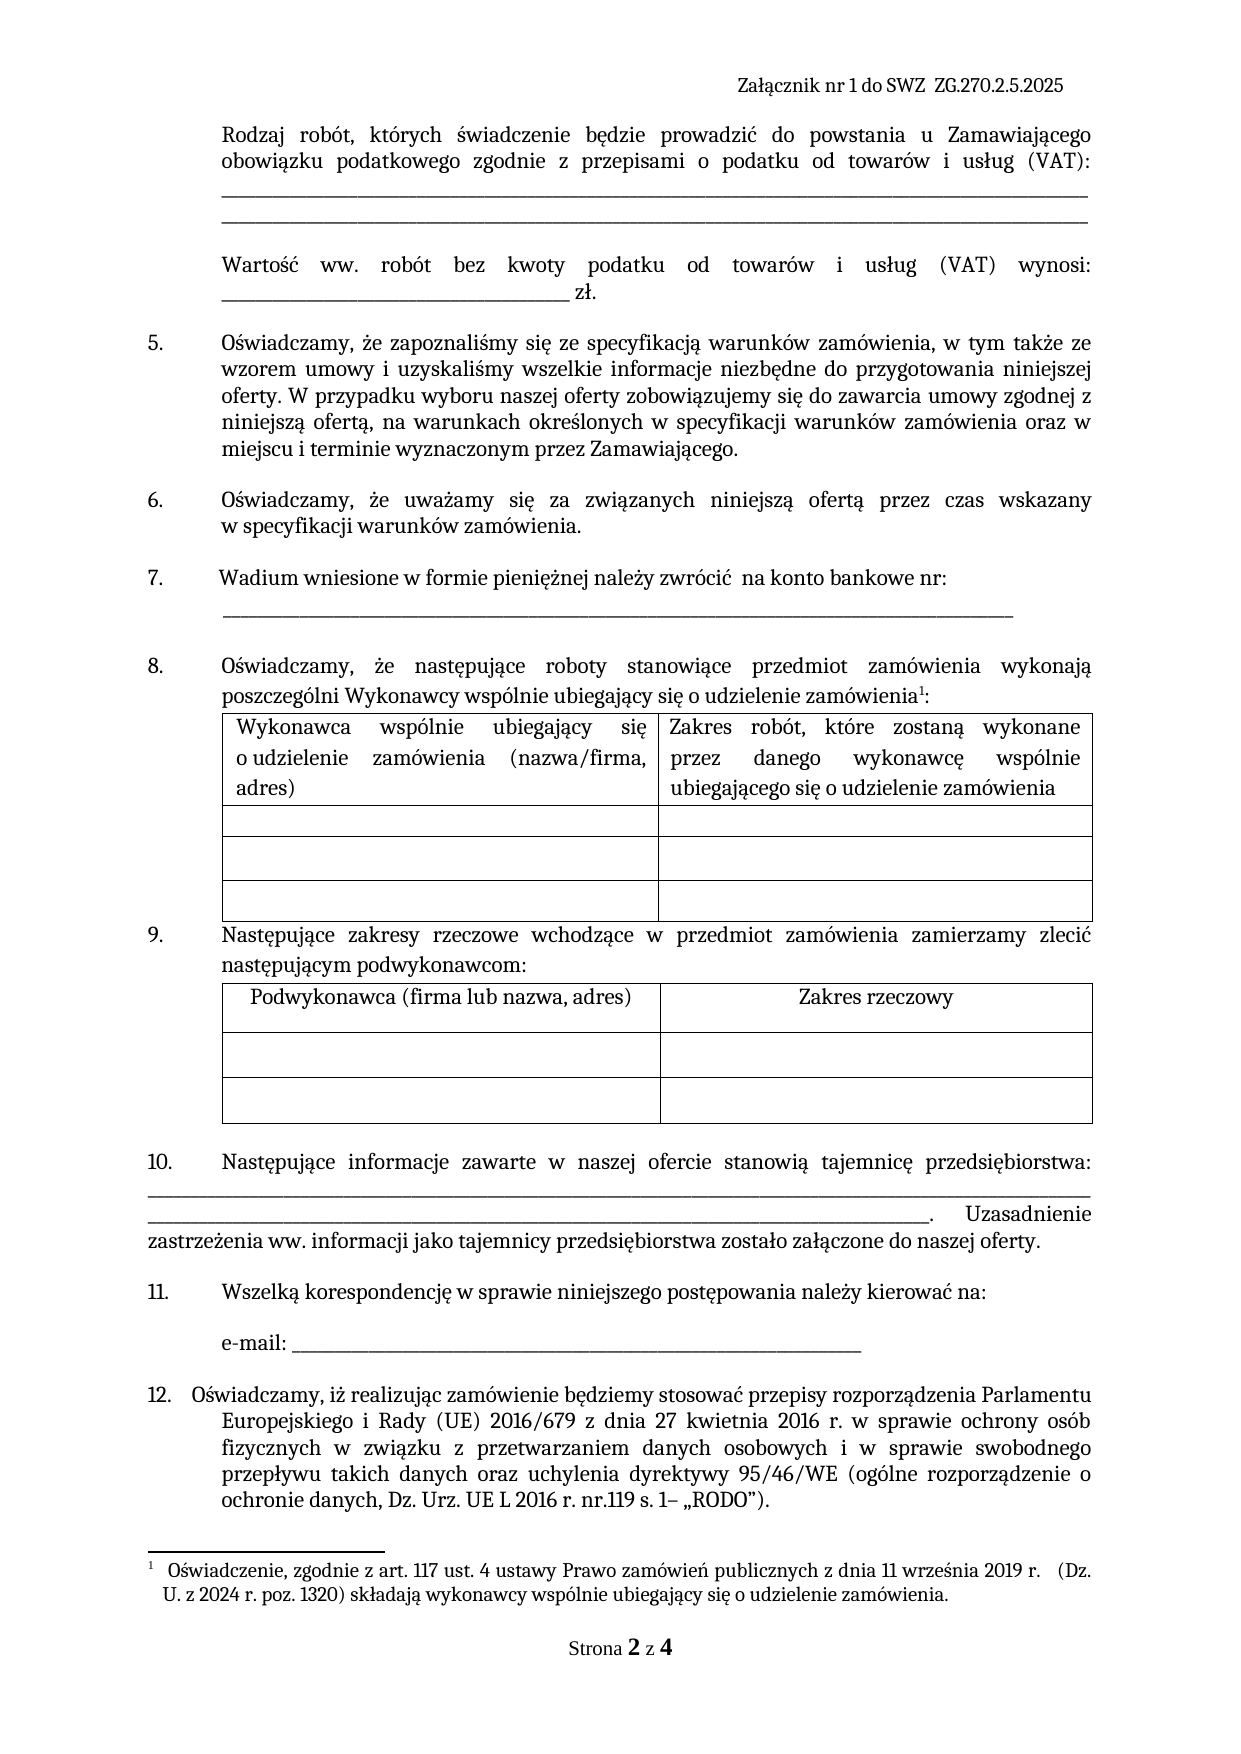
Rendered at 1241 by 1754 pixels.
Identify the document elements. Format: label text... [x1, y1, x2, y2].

text 9. Następujące zakresy rzeczowe wchodzące w przedmiot zamówienia zamierzamy zlecić następującym podwykonawcom: [148, 922, 1093, 978]
table_cell [659, 806, 1092, 836]
text 10. Następujące informacje zawarte w naszej ofercie stanowią tajemnicę przedsiębiorstwa: ___________________________________________________________________________________________________________________________________________________________________________________________________________. Uzasadnienie zastrzeżenia ww. informacji jako tajemnicy przedsiębiorstwa zostało załączone do naszej oferty. [148, 1148, 1093, 1254]
table_cell [661, 1078, 1092, 1122]
text 6. Oświadczamy, że uważamy się za związanych niniejszą ofertą przez czas wskazany w specyfikacji warunków zamówienia. [148, 487, 1093, 539]
table_cell [661, 1033, 1092, 1077]
text 5. Oświadczamy, że zapoznaliśmy się ze specyfikacją warunków zamówienia, w tym także ze wzorem umowy i uzyskaliśmy wszelkie informacje niezbędne do przygotowania niniejszej oferty. W przypadku wyboru naszej oferty zobowiązujemy się do zawarcia umowy zgodnej z niniejszą ofertą, na warunkach określonych w specyfikacji warunków zamówienia oraz w miejscu i terminie wyznaczonym przez Zamawiającego. [148, 330, 1093, 462]
text Rodzaj robót, których świadczenie będzie prowadzić do powstania u Zamawiającego obowiązku podatkowego zgodnie z przepisami o podatku od towarów i usług (VAT): ____________________________________________________________________________________________________________________________________________________________________________________________________________ [221, 122, 1093, 227]
table_cell [223, 1033, 660, 1077]
text 12. Oświadczamy, iż realizując zamówienie będziemy stosować przepisy rozporządzenia Parlamentu Europejskiego i Rady (UE) 2016/679 z dnia 27 kwietnia 2016 r. w sprawie ochrony osób fizycznych w związku z przetwarzaniem danych osobowych i w sprawie swobodnego przepływu takich danych oraz uchylenia dyrektywy 95/46/WE (ogólne rozporządzenie o ochronie danych, Dz. Urz. UE L 2016 r. nr.119 s. 1– „RODO”). [148, 1382, 1093, 1513]
table_cell [223, 837, 658, 880]
table_header Wykonawca wspólnie ubiegający się o udzielenie zamówienia (nazwa/firma, adres) [223, 714, 658, 804]
table_cell [659, 837, 1092, 880]
table_header Zakres rzeczowy [661, 984, 1092, 1032]
table_header Podwykonawca (firma lub nazwa, adres) [223, 984, 660, 1032]
table_cell [659, 881, 1092, 921]
text Wartość ww. robót bez kwoty podatku od towarów i usług (VAT) wynosi: _________________________________________ zł. [221, 252, 1093, 305]
table_cell [223, 806, 658, 836]
table_cell [223, 881, 658, 921]
table_cell [223, 1078, 660, 1122]
text _____________________________________________________________________________________________ [148, 594, 1093, 621]
table_header Zakres robót, które zostaną wykonane przez danego wykonawcę wspólnie ubiegającego się o udzielenie zamówienia [659, 714, 1092, 804]
text 7. Wadium wniesione w formie pieniężnej należy zwrócić na konto bankowe nr: [148, 564, 1093, 591]
text 8. Oświadczamy, że następujące roboty stanowiące przedmiot zamówienia wykonają poszczególni Wykonawcy wspólnie ubiegający się o udzielenie zamówienia: [148, 653, 1093, 709]
text 11. Wszelką korespondencję w sprawie niniejszego postępowania należy kierować na: [148, 1279, 1093, 1305]
text e-mail: ___________________________________________________________________ [221, 1330, 1093, 1357]
